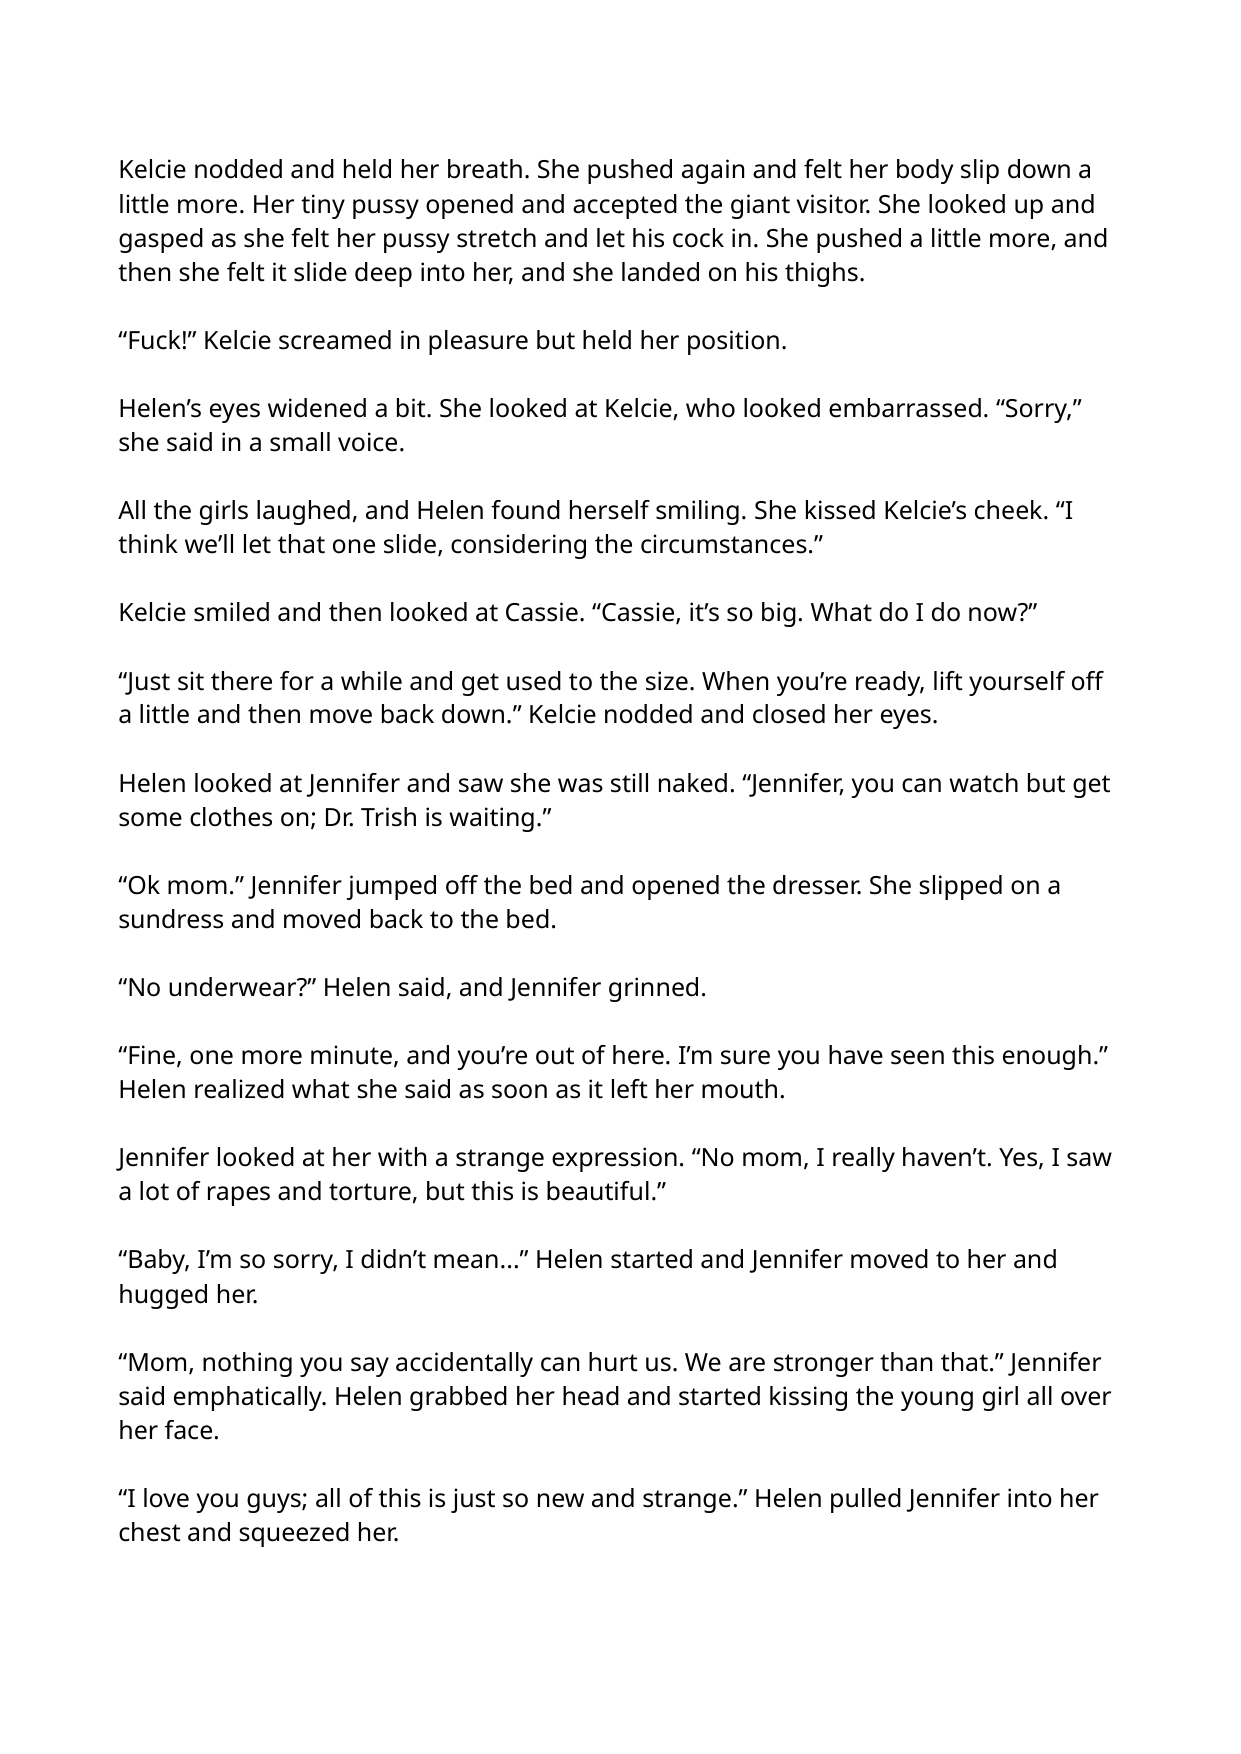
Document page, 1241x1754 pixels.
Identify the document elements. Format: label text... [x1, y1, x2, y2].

text All the girls laughed, and Helen found herself smiling. She kissed Kelcie’s cheek. “I think we’ll let that one slide, considering the circumstances.” [118, 493, 1122, 561]
text “Fuck!” Kelcie screamed in pleasure but held her position. [118, 322, 1122, 357]
text Kelcie nodded and held her breath. She pushed again and felt her body slip down a little more. Her tiny pussy opened and accepted the giant visitor. She looked up and gasped as she felt her pussy stretch and let his cock in. She pushed a little more, and then she felt it slide deep into her, and she landed on his thighs. [118, 152, 1122, 288]
text Helen looked at Jennifer and saw she was still naked. “Jennifer, you can watch but get some clothes on; Dr. Trish is waiting.” [118, 765, 1122, 833]
text “Ok mom.” Jennifer jumped off the bed and opened the dresser. She slipped on a sundress and moved back to the bed. [118, 867, 1122, 936]
text “Baby, I’m so sorry, I didn’t mean...” Helen started and Jennifer moved to her and hugged her. [118, 1242, 1122, 1310]
text Jennifer looked at her with a strange expression. “No mom, I really haven’t. Yes, I saw a lot of rapes and torture, but this is beautiful.” [118, 1140, 1122, 1208]
text Kelcie smiled and then looked at Cassie. “Cassie, it’s so big. What do I do now?” [118, 595, 1122, 629]
text “Mom, nothing you say accidentally can hurt us. We are stronger than that.” Jennifer said emphatically. Helen grabbed her head and started kissing the young girl all over her face. [118, 1344, 1122, 1447]
text “I love you guys; all of this is just so new and strange.” Helen pulled Jennifer into her chest and squeezed her. [118, 1481, 1122, 1549]
text “Fine, one more minute, and you’re out of here. I’m sure you have seen this enough.” Helen realized what she said as soon as it left her mouth. [118, 1038, 1122, 1106]
text “No underwear?” Helen said, and Jennifer grinned. [118, 970, 1122, 1004]
text Helen’s eyes widened a bit. She looked at Kelcie, who looked embarrassed. “Sorry,” she said in a small voice. [118, 391, 1122, 459]
text “Just sit there for a while and get used to the size. When you’re ready, lift yourself off a little and then move back down.” Kelcie nodded and closed her eyes. [118, 663, 1122, 731]
